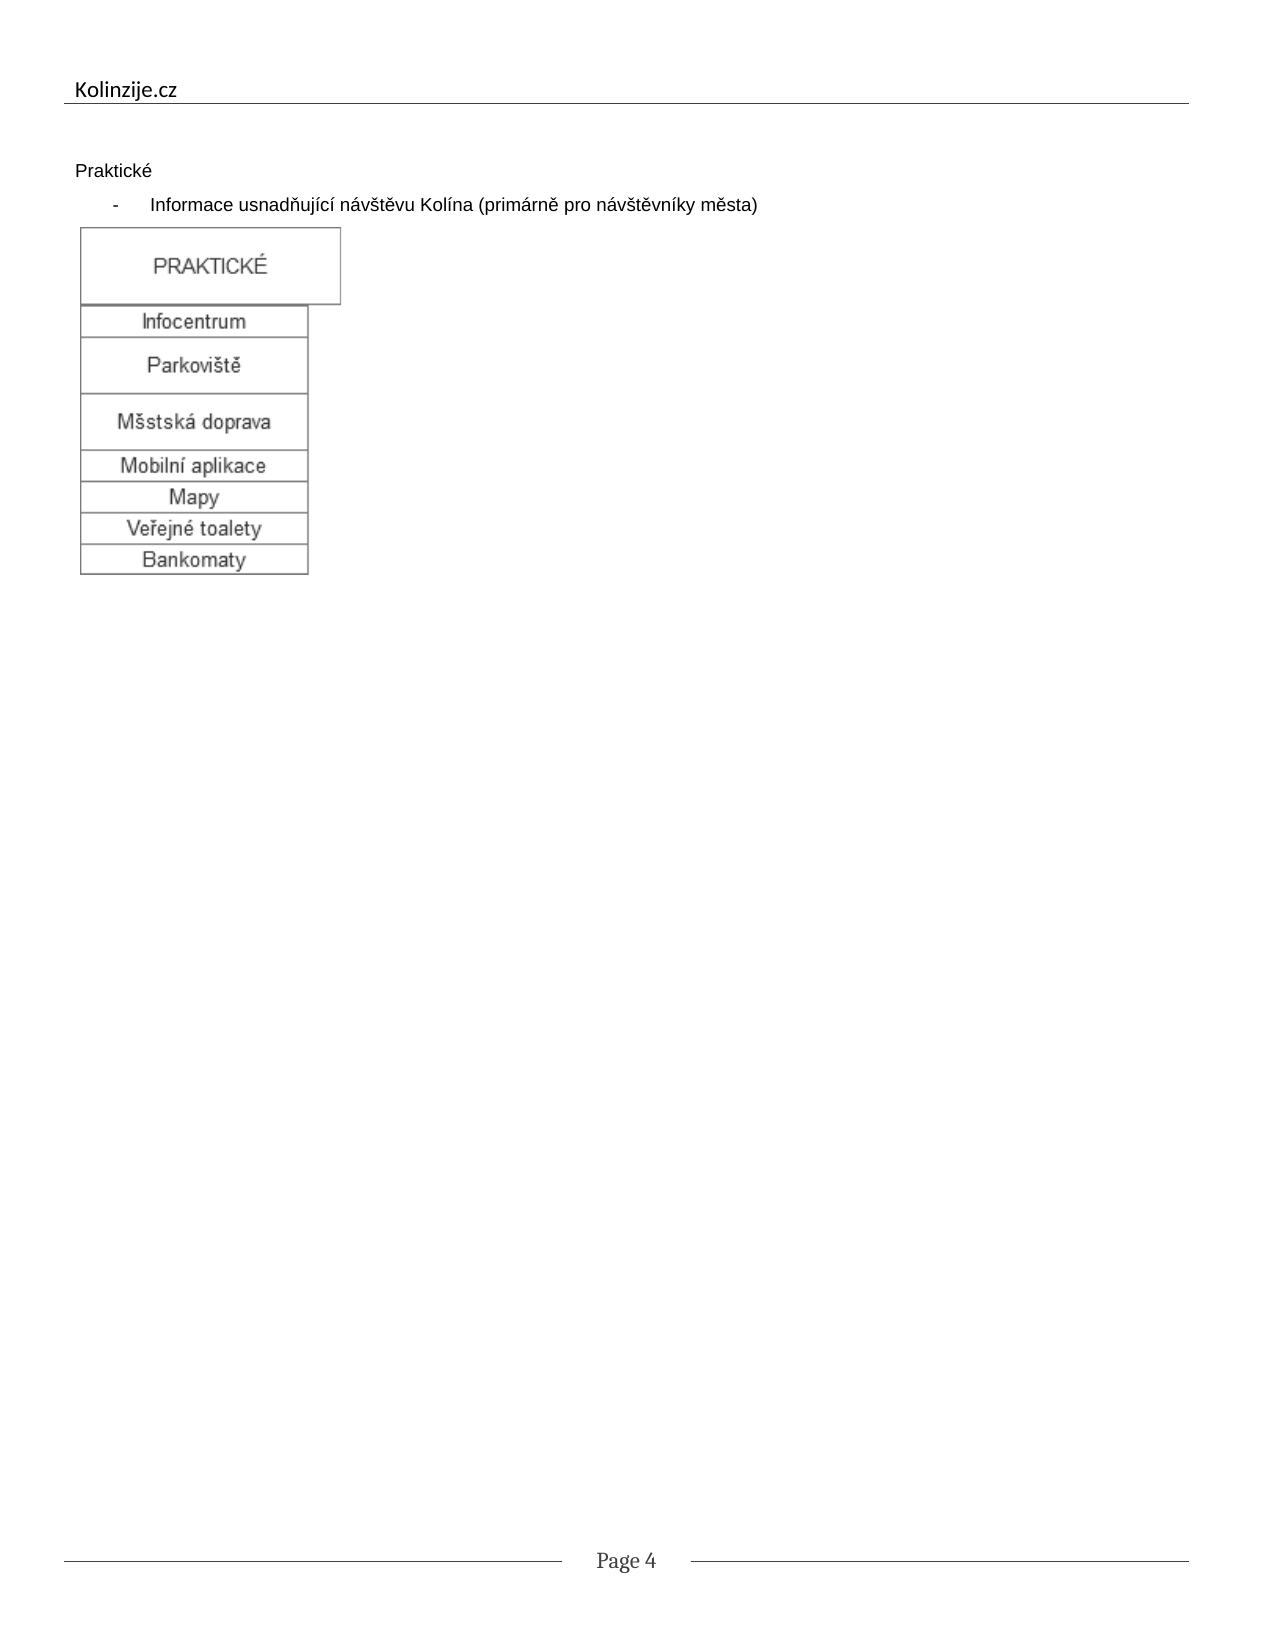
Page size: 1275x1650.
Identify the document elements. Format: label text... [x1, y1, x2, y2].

picture [80, 227, 342, 575]
list Informace usnadňující návštěvu Kolína (primárně pro návštěvníky města) [112, 194, 1200, 215]
text Praktické [75, 160, 1200, 181]
